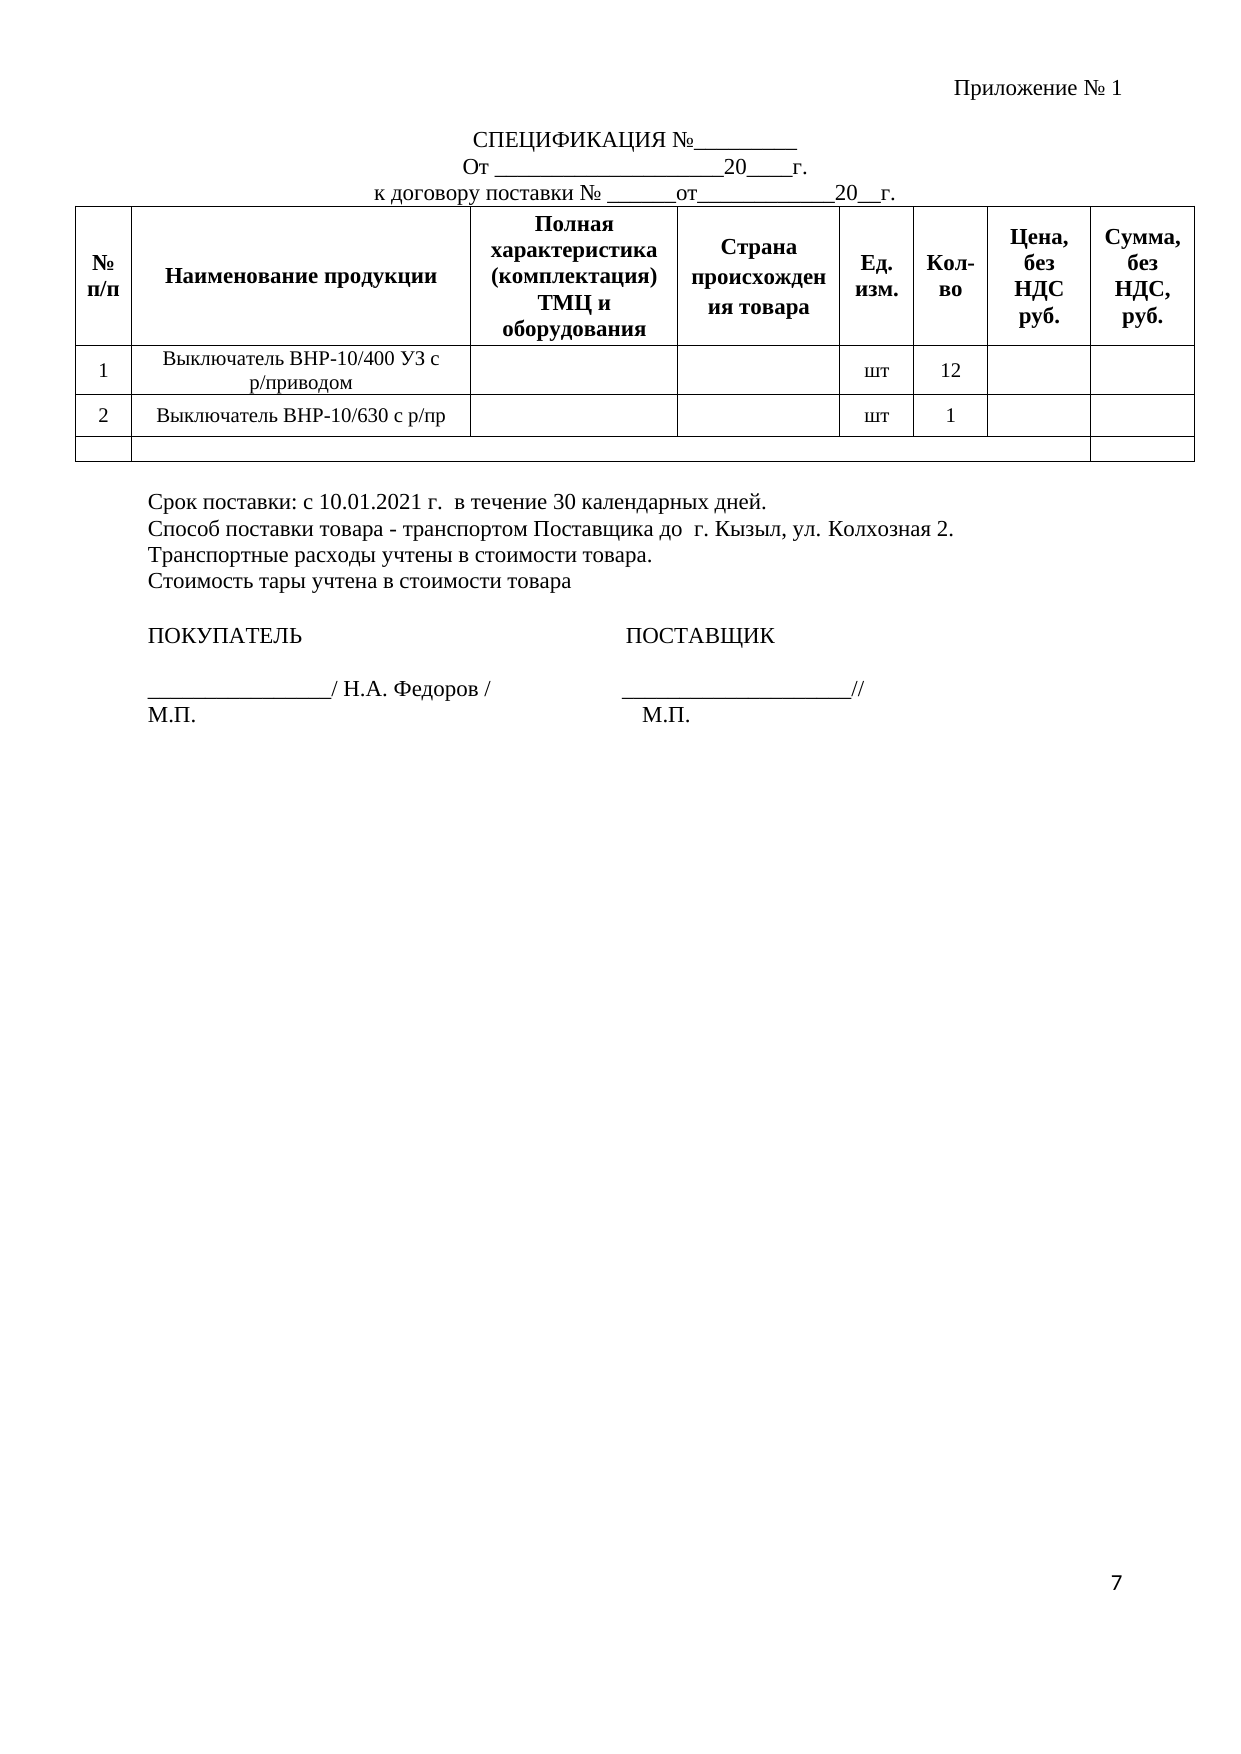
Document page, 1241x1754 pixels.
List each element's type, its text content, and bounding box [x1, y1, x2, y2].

table_header Сумма, без НДС, руб. [1091, 207, 1194, 344]
text М.П. М.П. [148, 701, 1122, 727]
text ПОКУПАТЕЛЬ ПОСТАВЩИК [148, 622, 1122, 648]
text к договору поставки № ______от____________20__г. [148, 179, 1122, 206]
table_cell [1091, 346, 1194, 394]
table_cell 1 [914, 395, 987, 436]
text Транспортные расходы учтены в стоимости товара. [148, 541, 1122, 567]
table_cell [471, 346, 677, 394]
table_cell шт [840, 395, 913, 436]
table_cell [988, 346, 1090, 394]
table_header Наименование продукции [132, 207, 470, 344]
text Срок поставки: с 10.01.2021 г. в течение 30 календарных дней. [148, 488, 1122, 515]
table_cell Выключатель ВНР-10/400 УЗ с р/приводом [132, 346, 470, 394]
text Стоимость тары учтена в стоимости товара [148, 567, 1122, 594]
table_header Цена, без НДС руб. [988, 207, 1090, 344]
table_header Кол-во [914, 207, 987, 344]
table_cell 1 [76, 346, 131, 394]
text От ____________________20____г. [148, 153, 1122, 179]
text СПЕЦИФИКАЦИЯ №_________ [148, 127, 1122, 153]
table_cell [76, 437, 131, 461]
text Способ поставки товара - транспортом Поставщика до г. Кызыл, ул. Колхозная 2. [148, 515, 1122, 541]
table_cell [1091, 437, 1194, 461]
table_cell Выключатель ВНР-10/630 с р/пр [132, 395, 470, 436]
table_header Ед. изм. [840, 207, 913, 344]
list Приложение № 1 [148, 74, 1122, 100]
table_header Страна происхождения товара [678, 207, 839, 344]
table_cell 12 [914, 346, 987, 394]
table_header № п/п [76, 207, 131, 344]
table_header Полная характеристика (комплектация) ТМЦ и оборудования [471, 207, 677, 344]
table_cell [471, 395, 677, 436]
table_cell [1091, 395, 1194, 436]
table_cell шт [840, 346, 913, 394]
table_cell [678, 395, 839, 436]
table_cell [132, 437, 1090, 461]
table_cell 2 [76, 395, 131, 436]
table_cell [678, 346, 839, 394]
text ________________/ Н.А. Федоров / ____________________// [148, 674, 1122, 701]
table_cell [988, 395, 1090, 436]
